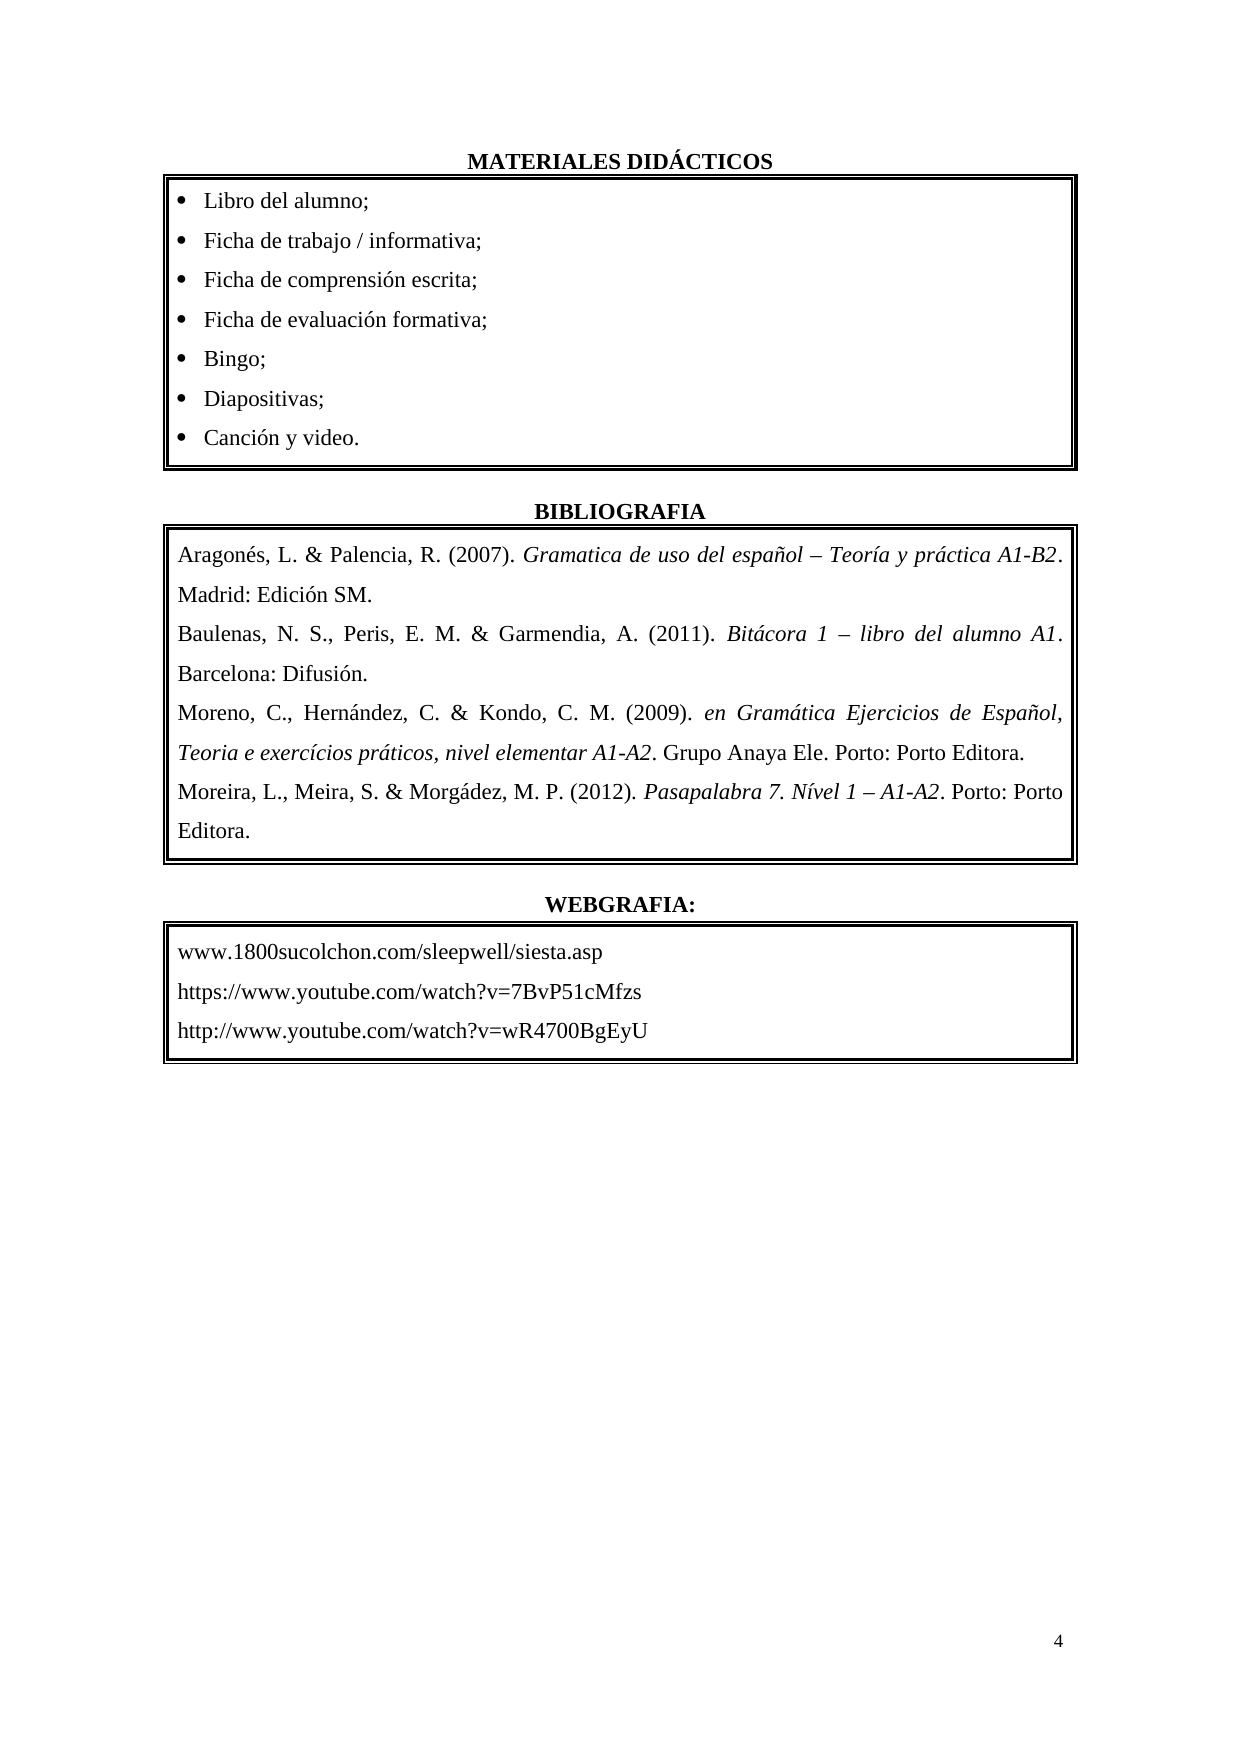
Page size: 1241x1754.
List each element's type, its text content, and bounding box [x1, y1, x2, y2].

text mATERIALES Didácticos [177, 148, 1063, 174]
text WEBGRAFIA: [177, 891, 1063, 917]
table_header Libro del alumno; Ficha de trabajo / informativa; Ficha de comprensión escrita; Ficha de evaluación formativa; Bingo; Diapositivas; Canción y video. [169, 180, 1071, 465]
text BibliografIa [177, 498, 1063, 524]
table_header www.1800sucolchon.com/sleepwell/siesta.asp https://www.youtube.com/watch?v=7BvP51cMfzs http://www.youtube.com/watch?v=wR4700BgEyU [169, 927, 1071, 1058]
table_header Aragonés, L. & Palencia, R. (2007). Gramatica de uso del español – Teoría y práctica A1-B2. Madrid: Edición SM. Baulenas, N. S., Peris, E. M. & Garmendia, A. (2011). Bitácora 1 – libro del alumno A1. Barcelona: Difusión. Moreno, C., Hernández, C. & Kondo, C. M. (2009). en Gramática Ejercicios de Español, Teoria e exercícios práticos, nivel elementar A1-A2. Grupo Anaya Ele. Porto: Porto Editora. Moreira, L., Meira, S. & Morgádez, M. P. (2012). Pasapalabra 7. Nível 1 – A1-A2. Porto: Porto Editora. [169, 530, 1071, 858]
